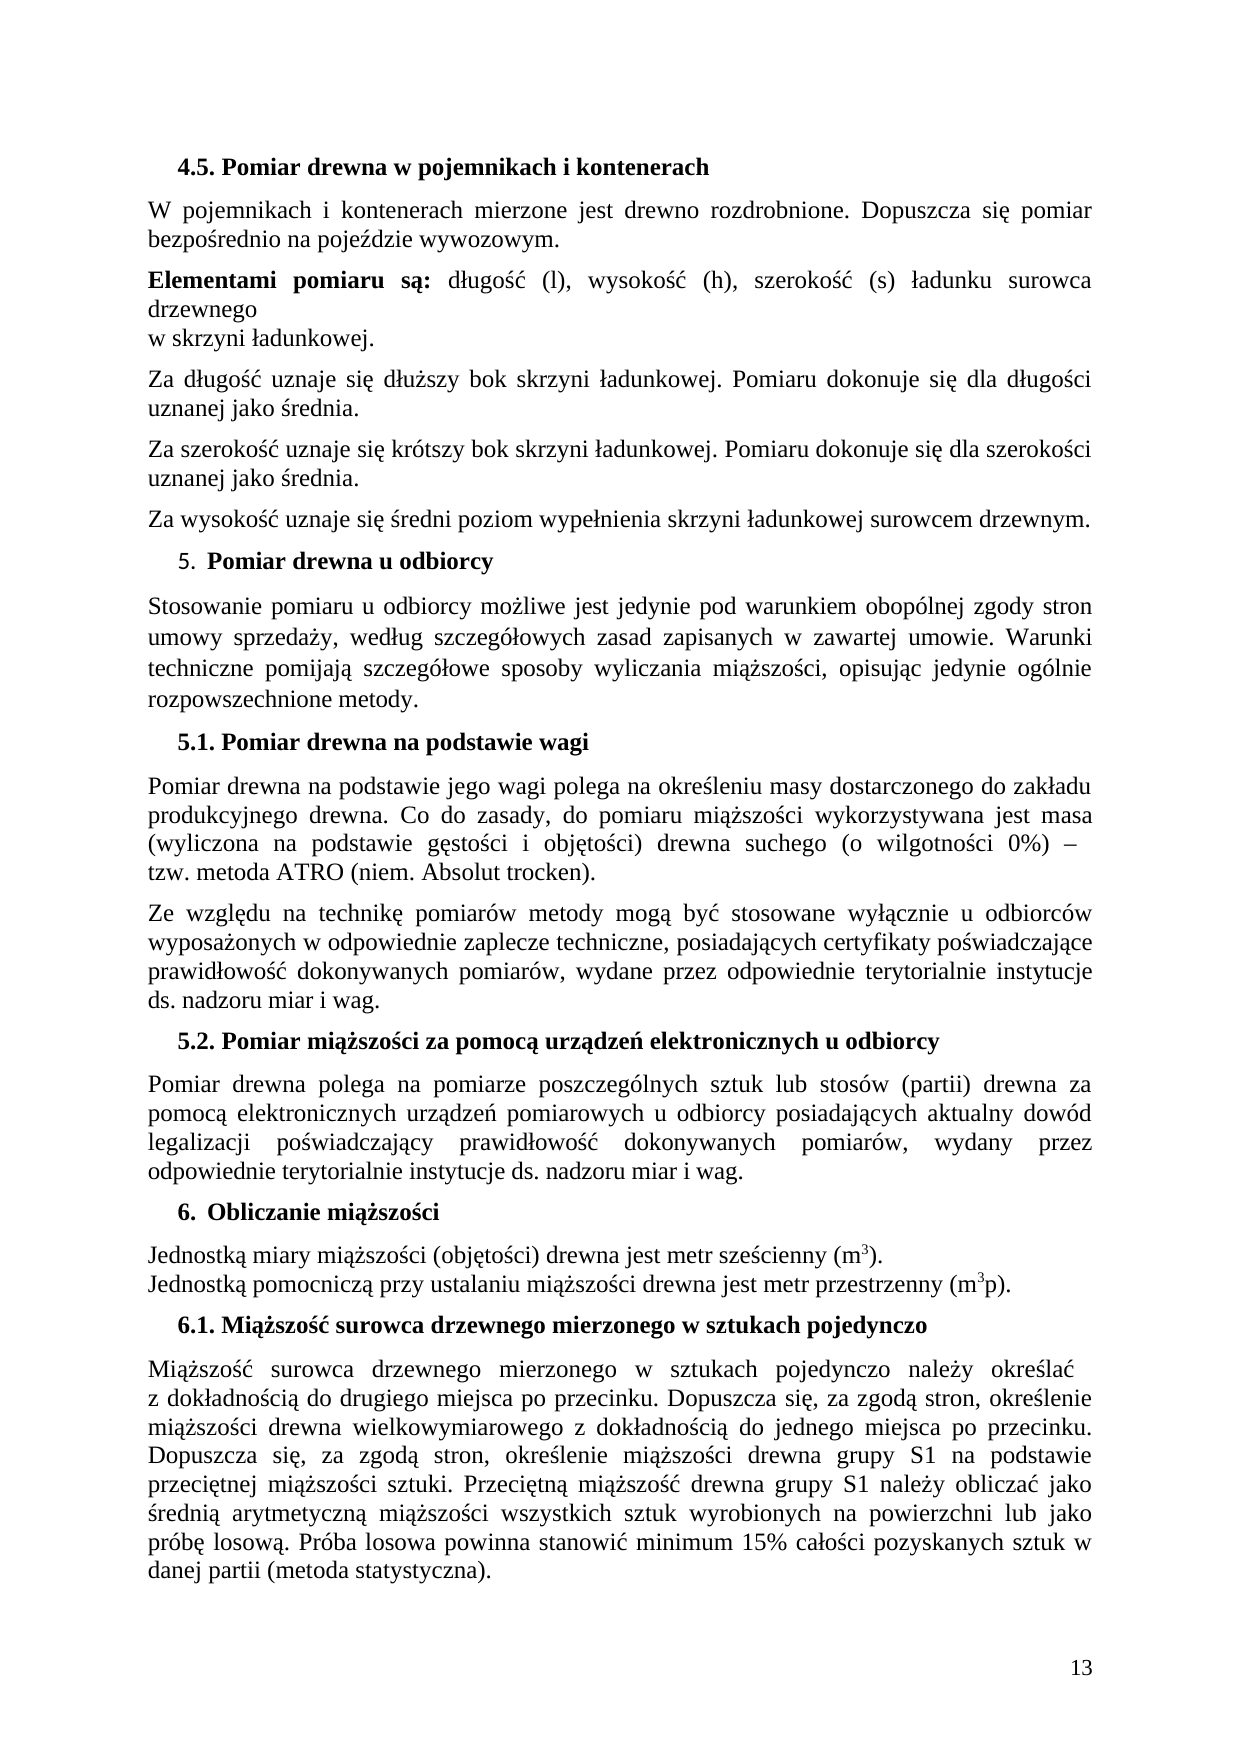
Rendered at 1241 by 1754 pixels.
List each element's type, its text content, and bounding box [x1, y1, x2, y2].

text Stosowanie pomiaru u odbiorcy możliwe jest jedynie pod warunkiem obopólnej zgody stron umowy sprzedaży, według szczegółowych zasad zapisanych w zawartej umowie. Warunki techniczne pomijają szczegółowe sposoby wyliczania miąższości, opisując jedynie ogólnie rozpowszechnione metody. [148, 591, 1093, 713]
text Za długość uznaje się dłuższy bok skrzyni ładunkowej. Pomiaru dokonuje się dla długości uznanej jako średnia. [148, 364, 1093, 422]
subtitle Pomiar miąższości za pomocą urządzeń elektronicznych u odbiorcy [177, 1026, 1093, 1055]
text Pomiar drewna na podstawie jego wagi polega na określeniu masy dostarczonego do zakładu produkcyjnego drewna. Co do zasady, do pomiaru miąższości wykorzystywana jest masa (wyliczona na podstawie gęstości i objętości) drewna suchego (o wilgotności 0%) – tzw. metoda ATRO (niem. Absolut trocken). [148, 771, 1093, 886]
text Ze względu na technikę pomiarów metody mogą być stosowane wyłącznie u odbiorców wyposażonych w odpowiednie zaplecze techniczne, posiadających certyfikaty poświadczające prawidłowość dokonywanych pomiarów, wydane przez odpowiednie terytorialnie instytucje ds. nadzoru miar i wag. [148, 898, 1093, 1013]
text Jednostką pomocniczą przy ustalaniu miąższości drewna jest metr przestrzenny (m3p). [148, 1269, 1093, 1298]
subtitle Pomiar drewna w pojemnikach i kontenerach [177, 152, 1093, 181]
text Za szerokość uznaje się krótszy bok skrzyni ładunkowej. Pomiaru dokonuje się dla szerokości uznanej jako średnia. [148, 434, 1093, 492]
subtitle Pomiar drewna u odbiorcy [177, 545, 1093, 576]
text Miąższość surowca drzewnego mierzonego w sztukach pojedynczo należy określać z dokładnością do drugiego miejsca po przecinku. Dopuszcza się, za zgodą stron, określenie miąższości drewna wielkowymiarowego z dokładnością do jednego miejsca po przecinku. Dopuszcza się, za zgodą stron, określenie miąższości drewna grupy S1 na podstawie przeciętnej miąższości sztuki. Przeciętną miąższość drewna grupy S1 należy obliczać jako średnią arytmetyczną miąższości wszystkich sztuk wyrobionych na powierzchni lub jako próbę losową. Próba losowa powinna stanowić minimum 15% całości pozyskanych sztuk w danej partii (metoda statystyczna). [148, 1354, 1093, 1584]
subtitle 6.1. Miąższość surowca drzewnego mierzonego w sztukach pojedynczo [177, 1311, 1093, 1339]
text Elementami pomiaru są: długość (l), wysokość (h), szerokość (s) ładunku surowca drzewnego w skrzyni ładunkowej. [148, 265, 1093, 352]
subtitle Obliczanie miąższości [177, 1197, 1093, 1226]
text Jednostką miary miąższości (objętości) drewna jest metr sześcienny (m3). [148, 1241, 1093, 1269]
text Pomiar drewna polega na pomiarze poszczególnych sztuk lub stosów (partii) drewna za pomocą elektronicznych urządzeń pomiarowych u odbiorcy posiadających aktualny dowód legalizacji poświadczający prawidłowość dokonywanych pomiarów, wydany przez odpowiednie terytorialnie instytucje ds. nadzoru miar i wag. [148, 1069, 1093, 1184]
subtitle 5.1. Pomiar drewna na podstawie wagi [177, 727, 1093, 756]
text W pojemnikach i kontenerach mierzone jest drewno rozdrobnione. Dopuszcza się pomiar bezpośrednio na pojeździe wywozowym. [148, 195, 1093, 253]
text Za wysokość uznaje się średni poziom wypełnienia skrzyni ładunkowej surowcem drzewnym. [148, 504, 1093, 533]
